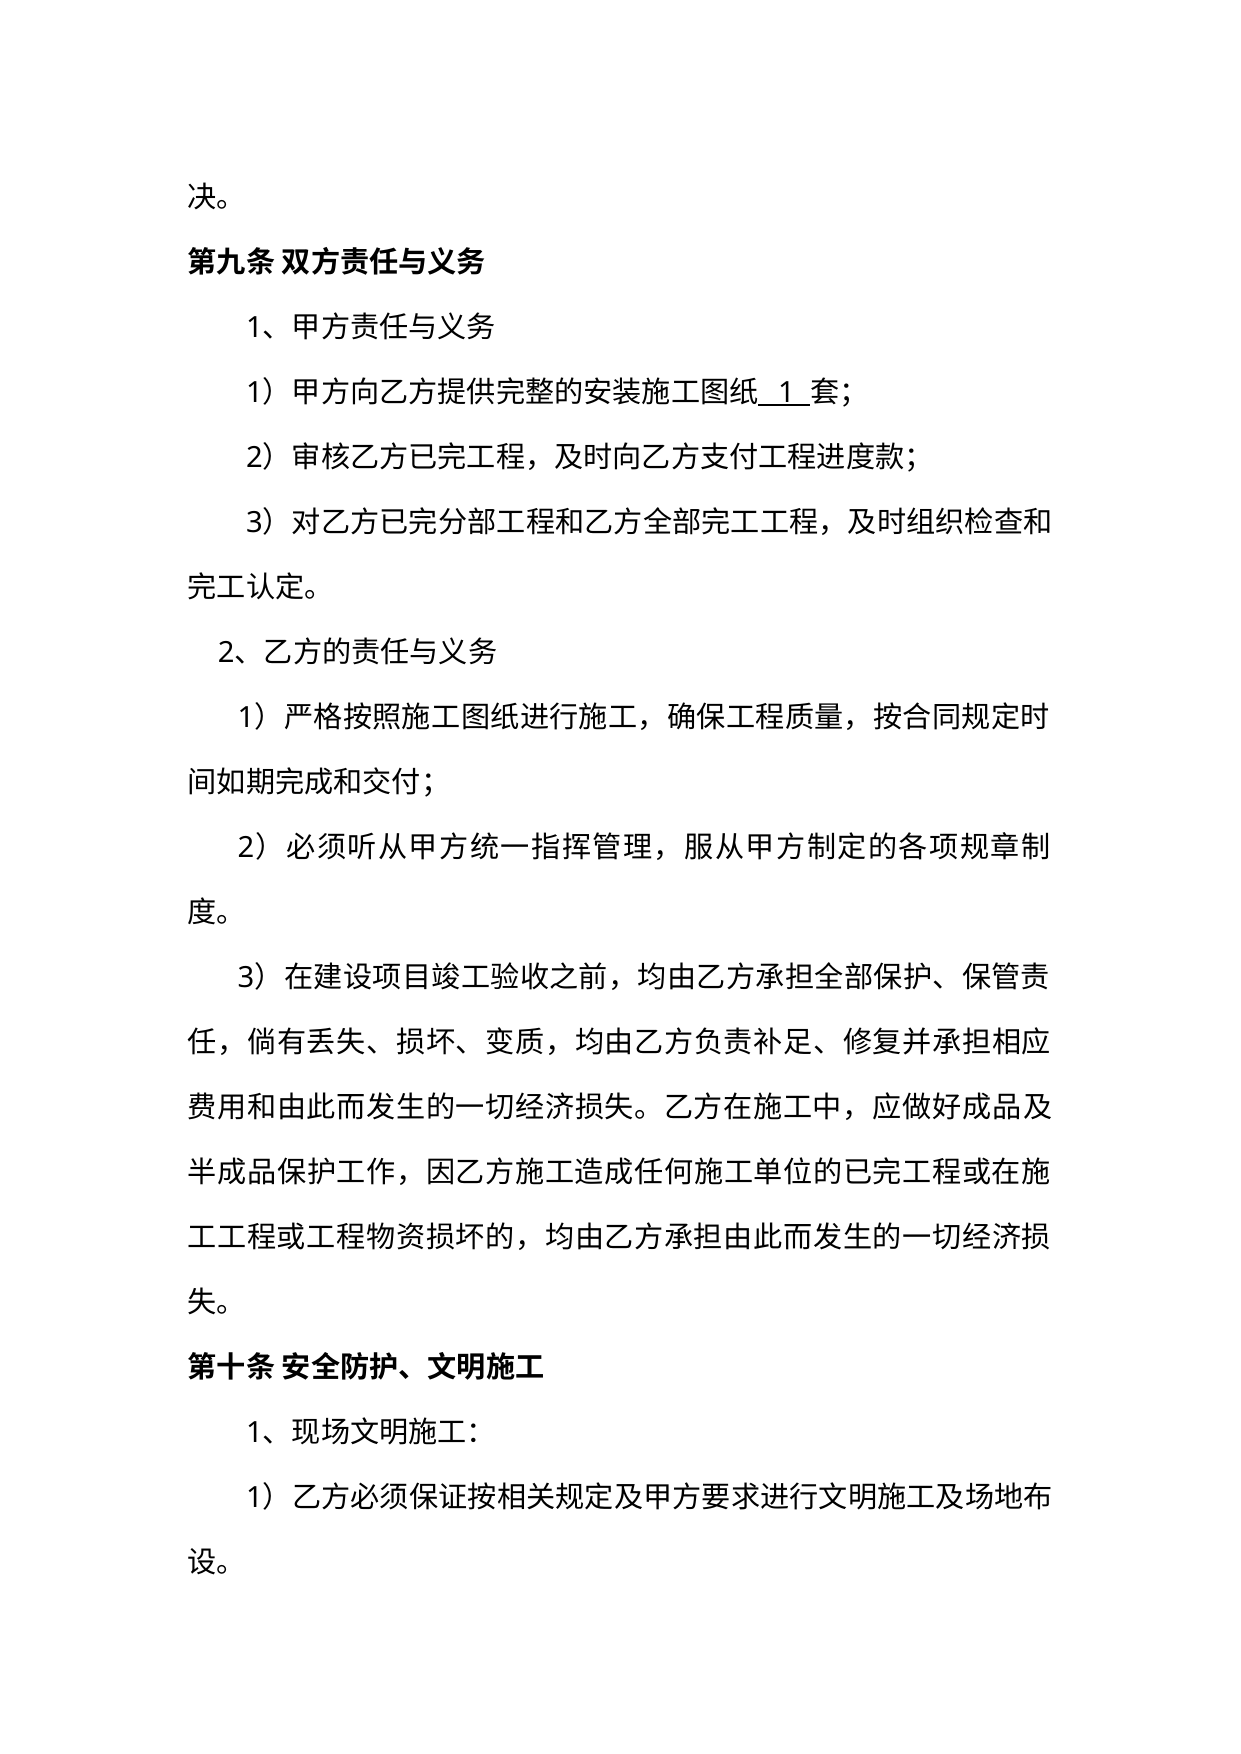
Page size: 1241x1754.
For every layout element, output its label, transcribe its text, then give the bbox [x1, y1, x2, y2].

list 第九条 双方责任与义务 [187, 227, 1053, 292]
list 审核乙方已完工程，及时向乙方支付工程进度款； [187, 422, 1053, 487]
list 1）严格按照施工图纸进行施工，确保工程质量，按合同规定时间如期完成和交付； [187, 682, 1053, 812]
list 1、现场文明施工： [187, 1397, 1053, 1462]
list 2、乙方的责任与义务 [187, 617, 1053, 682]
list 3）在建设项目竣工验收之前，均由乙方承担全部保护、保管责任，倘有丢失、损坏、变质，均由乙方负责补足、修复并承担相应费用和由此而发生的一切经济损失。乙方在施工中，应做好成品及半成品保护工作，因乙方施工造成任何施工单位的已完工程或在施工工程或工程物资损坏的，均由乙方承担由此而发生的一切经济损失。 [187, 942, 1053, 1332]
list 第十条 安全防护、文明施工 [187, 1332, 1053, 1397]
list 1、甲方责任与义务 [187, 292, 1053, 357]
list 2）必须听从甲方统一指挥管理，服从甲方制定的各项规章制度。 [187, 812, 1053, 942]
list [187, 162, 1053, 227]
list 甲方向乙方提供完整的安装施工图纸 1 套； [187, 357, 1053, 422]
list 1）乙方必须保证按相关规定及甲方要求进行文明施工及场地布设。 [187, 1462, 1053, 1592]
list 对乙方已完分部工程和乙方全部完工工程，及时组织检查和完工认定。 [187, 487, 1053, 617]
